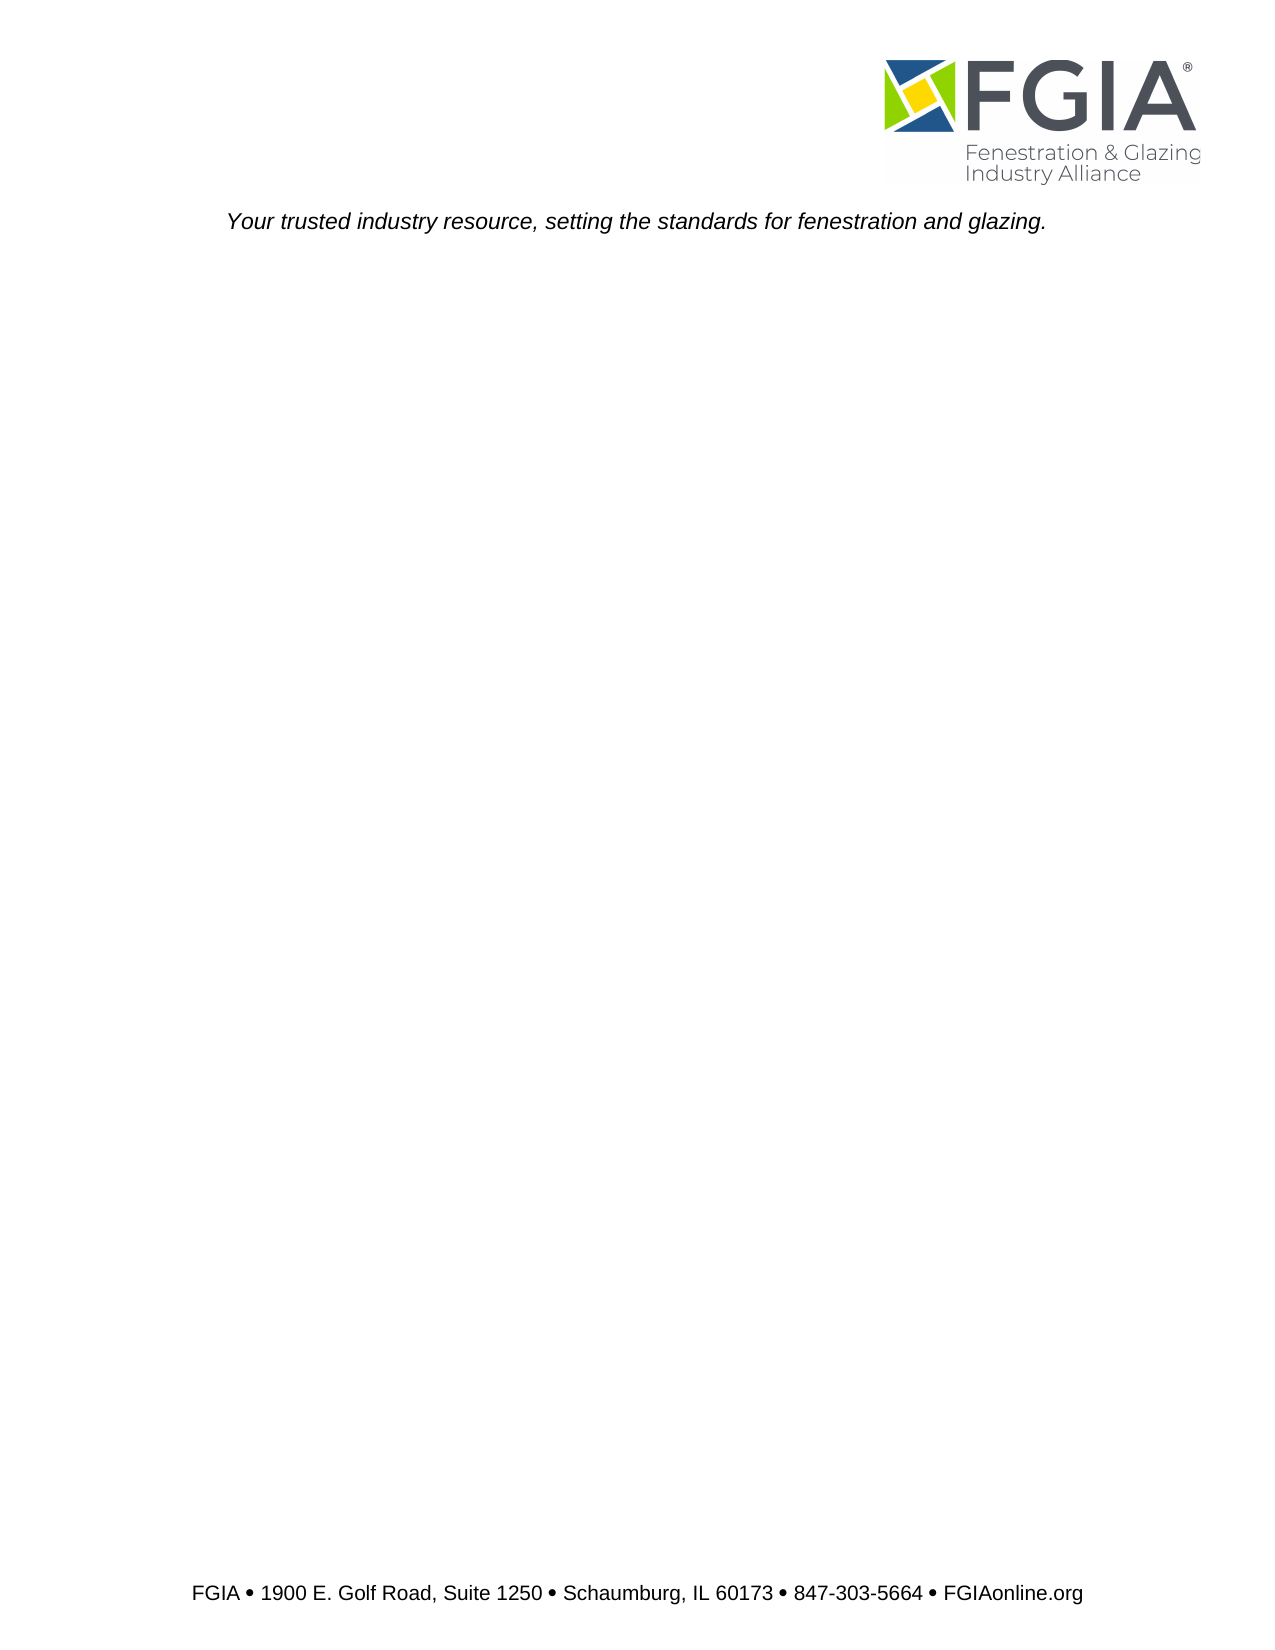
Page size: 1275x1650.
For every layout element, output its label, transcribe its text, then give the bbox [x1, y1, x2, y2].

picture [884, 60, 1200, 185]
text Your trusted industry resource, setting the standards for fenestration and glazing. [75, 208, 1200, 234]
